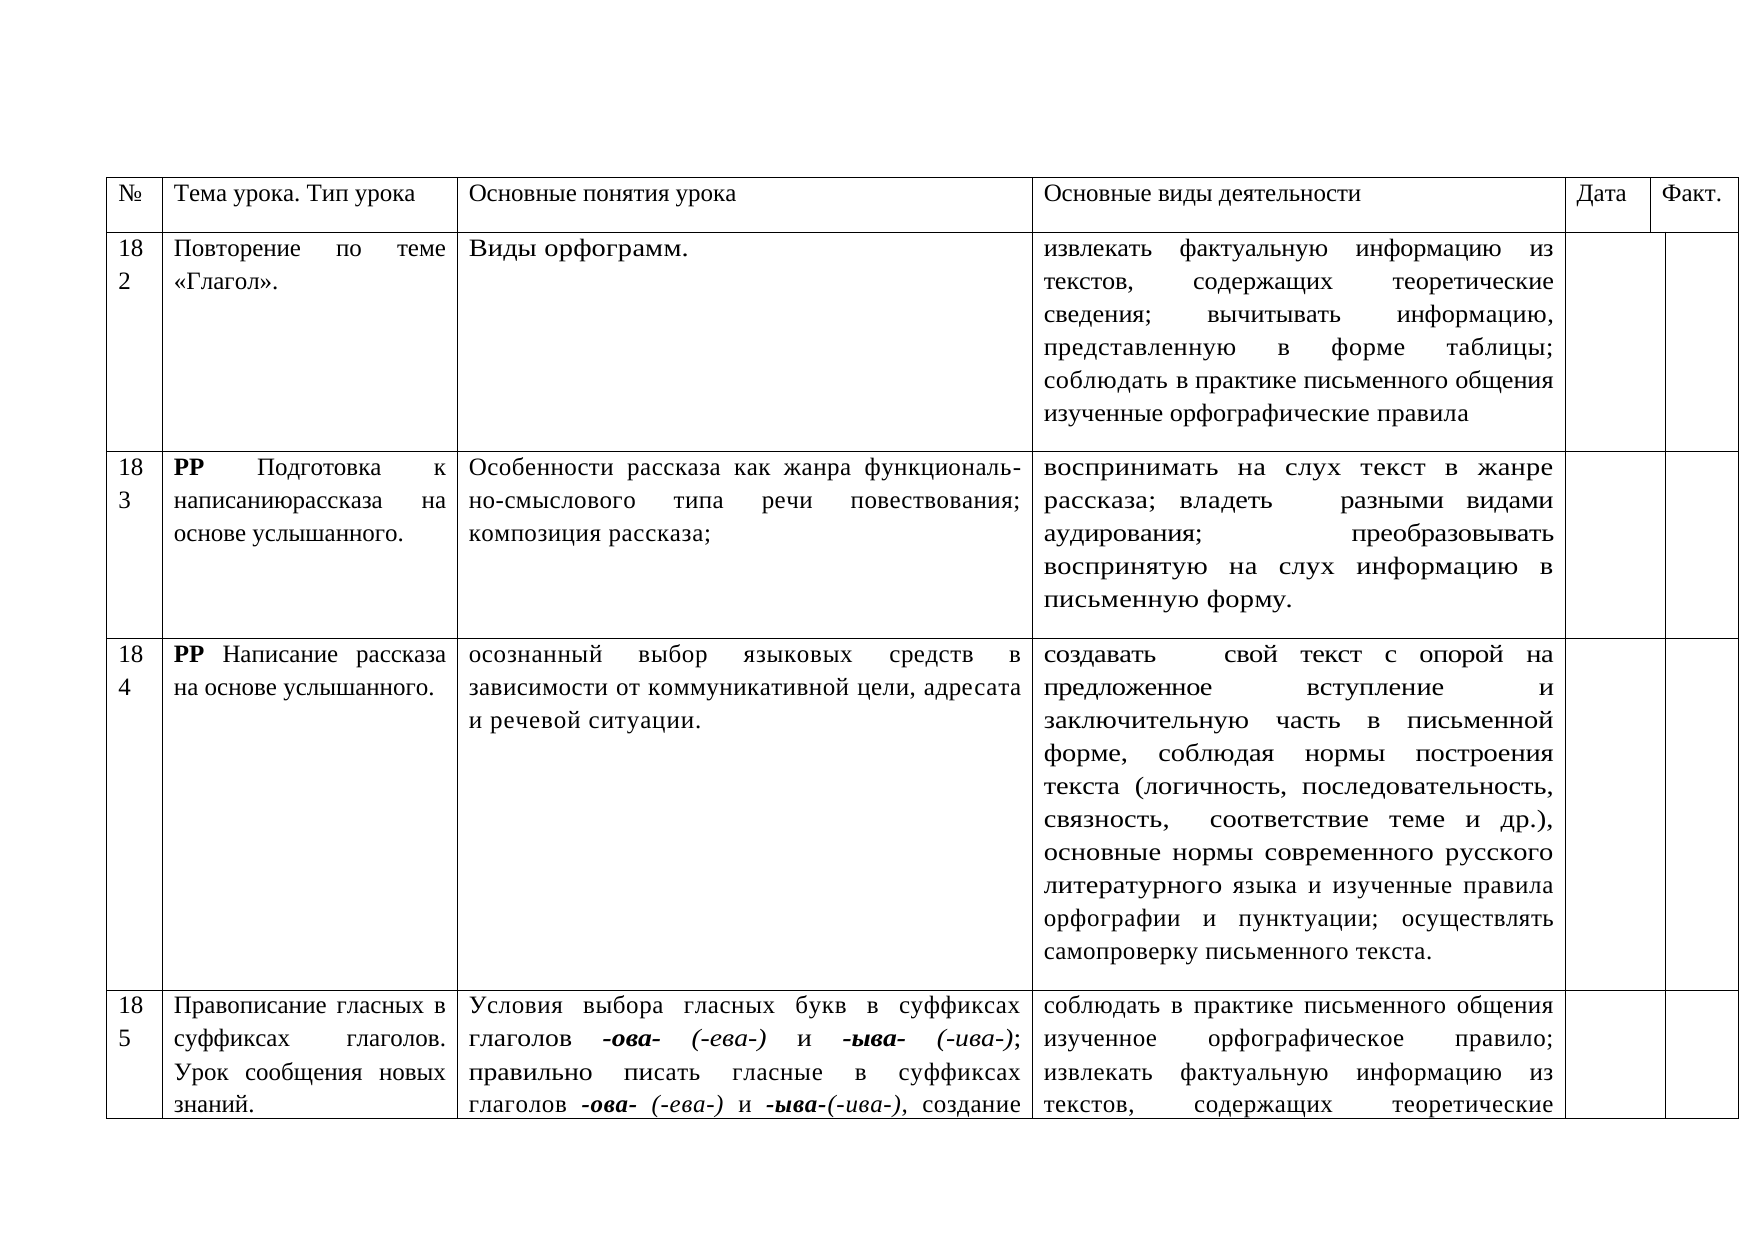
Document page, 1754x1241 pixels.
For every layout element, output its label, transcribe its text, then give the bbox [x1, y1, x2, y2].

table_cell создавать свой текст с опорой на предложенное вступление и заключительную часть в письменной форме, соблюдая нормы построения текста (логичность, последовательность, связность, соответствие теме и др.), основные нормы современного русского литературного языка и изученные правила орфографии и пунктуации; осуществлять самопроверку письменного текста. [1033, 639, 1565, 989]
table_cell 182 [107, 233, 162, 451]
table_cell [1666, 233, 1738, 451]
table_cell РР Написание рассказа на основе услышанного. [163, 639, 457, 989]
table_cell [458, 991, 1032, 1118]
table_cell 183 [107, 452, 162, 638]
table_cell [1566, 452, 1665, 638]
table_header Основные понятия урока [458, 178, 1032, 232]
table_cell [1566, 233, 1665, 451]
table_cell [1666, 452, 1738, 638]
table_header Тема урока. Тип урока [163, 178, 457, 232]
table_cell РР Подготовка к написаниюрассказа на основе услышанного. [163, 452, 457, 638]
table_cell [1566, 991, 1665, 1118]
table_cell [1666, 639, 1738, 989]
table_cell извлекать фактуальную информацию из текстов, содержащих теоретические сведения; вычитывать информацию, представленную в форме таблицы; соблюдать в практике письменного общения изученные орфографические правила [1033, 233, 1565, 451]
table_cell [1033, 991, 1565, 1118]
table_cell Особенности рассказа как жанра функционально-смыслового типа речи повествования; композиция рассказа; [458, 452, 1032, 638]
table_cell 184 [107, 639, 162, 989]
table_cell [1666, 991, 1738, 1118]
table_cell осознанный выбор языковых средств в зависимости от коммуникативной цели, адресата и речевой ситуации. [458, 639, 1032, 989]
table_cell 185 [107, 991, 162, 1118]
table_cell Повторение по теме «Глагол». [163, 233, 457, 451]
table_header Факт. [1651, 178, 1738, 232]
table_cell [1566, 639, 1665, 989]
table_cell воспринимать на слух текст в жанре рассказа; владеть разными видами аудирования; преобразовывать воспринятую на слух информацию в письменную форму. [1033, 452, 1565, 638]
table_cell Виды орфограмм. [458, 233, 1032, 451]
table_header № [107, 178, 162, 232]
table_header Основные виды деятельности [1033, 178, 1565, 232]
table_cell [163, 991, 457, 1118]
table_header Дата [1566, 178, 1650, 232]
